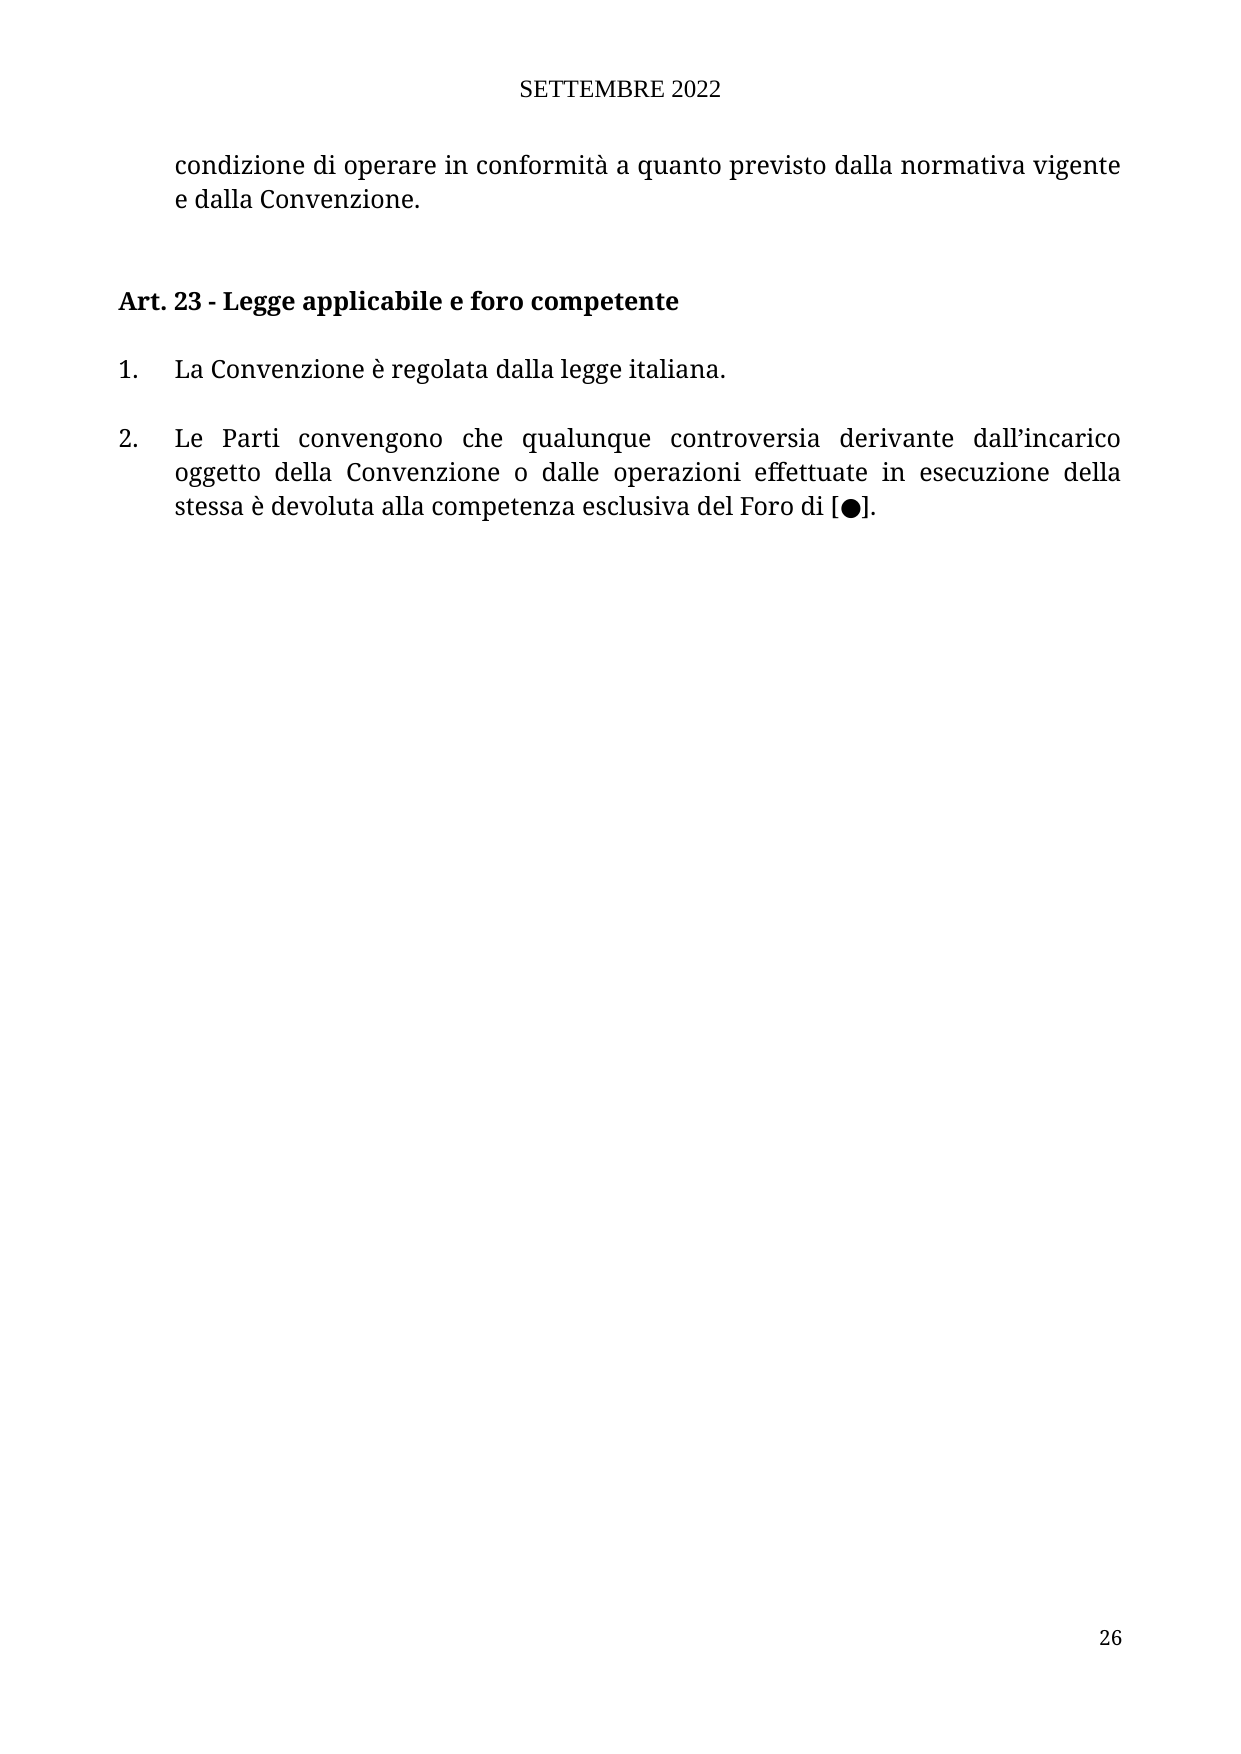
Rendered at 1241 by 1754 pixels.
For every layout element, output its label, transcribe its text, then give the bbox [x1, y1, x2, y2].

text Art. 23 - Legge applicabile e foro competente [118, 284, 1122, 318]
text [118, 148, 1122, 216]
text 2. Le Parti convengono che qualunque controversia derivante dall’incarico oggetto della Convenzione o dalle operazioni effettuate in esecuzione della stessa è devoluta alla competenza esclusiva del Foro di [●]. [118, 420, 1122, 522]
text 1. La Convenzione è regolata dalla legge italiana. [118, 352, 1122, 386]
